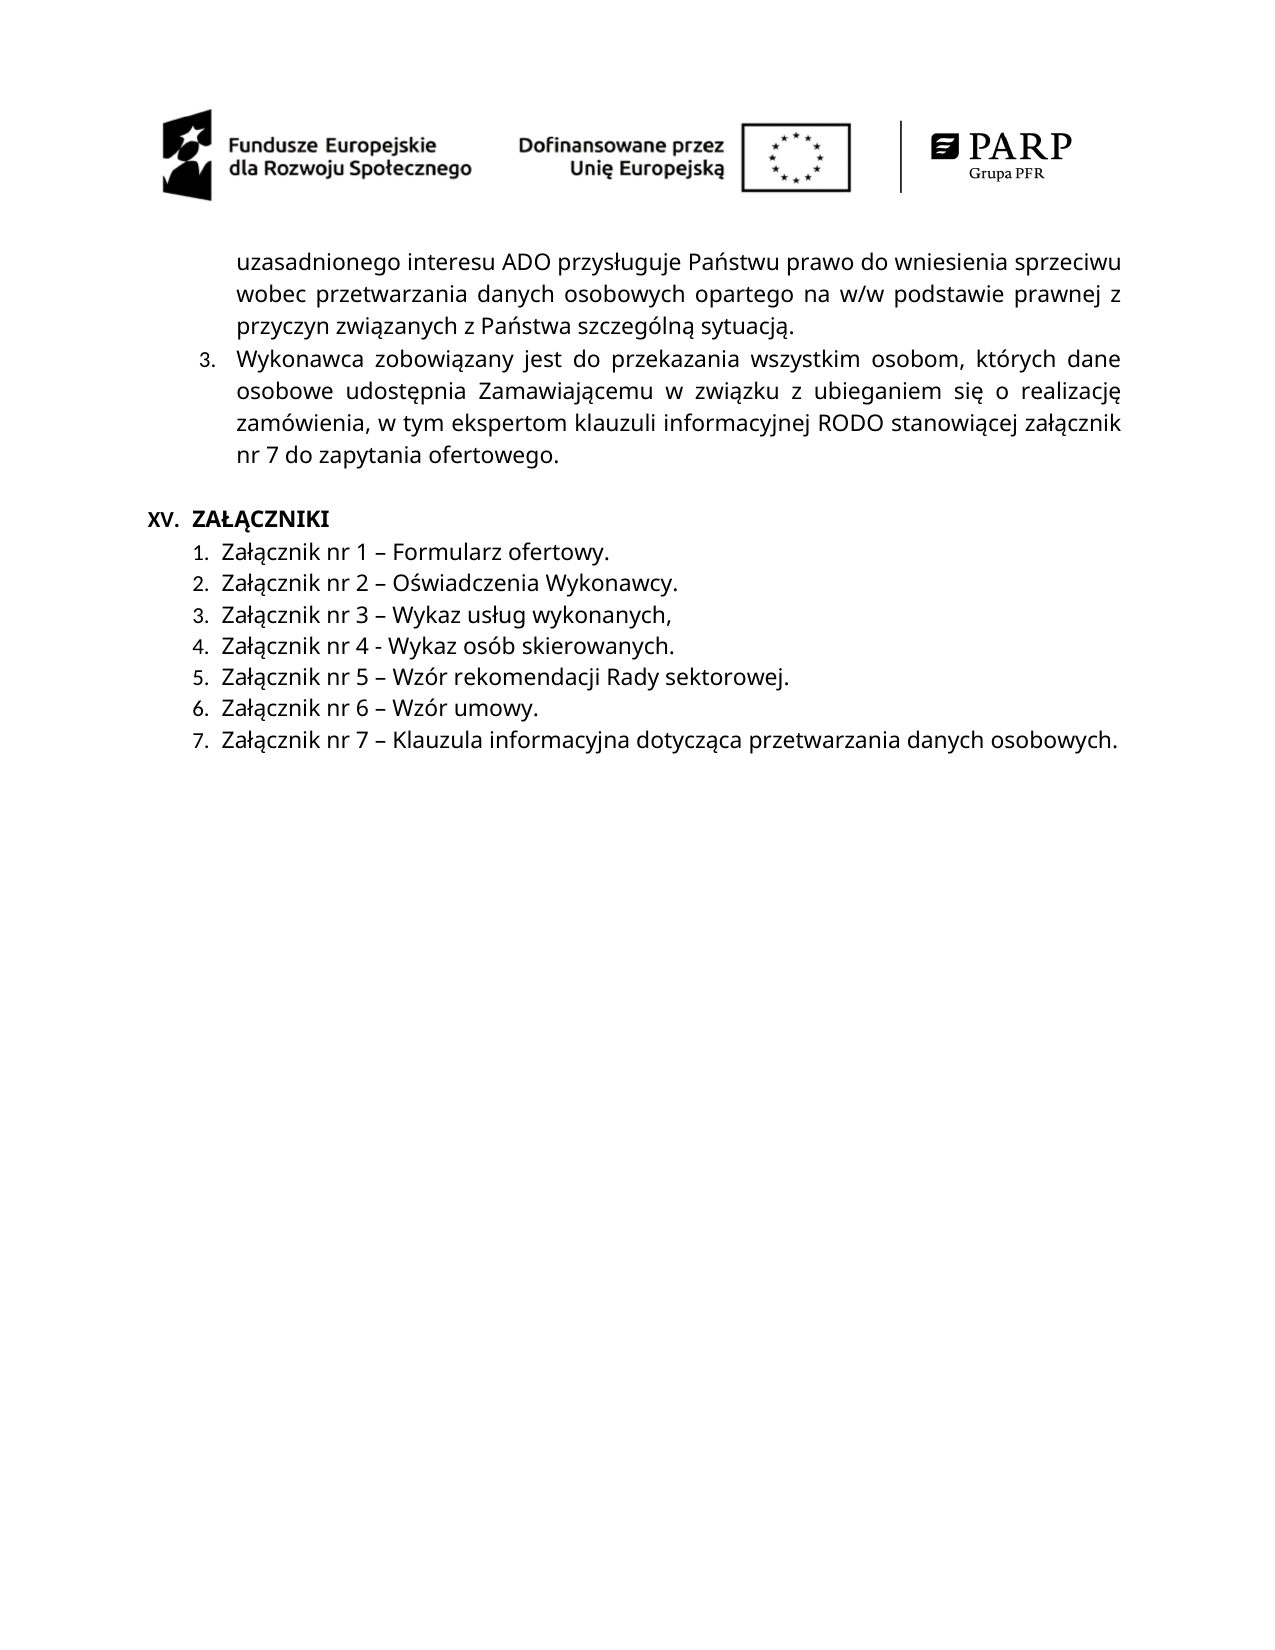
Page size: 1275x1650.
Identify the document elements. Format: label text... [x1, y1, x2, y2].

list Wykonawca zobowiązany jest do przekazania wszystkim osobom, których dane osobowe udostępnia Zamawiającemu w związku z ubieganiem się o realizację zamówienia, w tym ekspertom klauzuli informacyjnej RODO stanowiącej załącznik nr 7 do zapytania ofertowego. [199, 342, 1122, 470]
list Załącznik nr 2 – Oświadczenia Wykonawcy. [192, 567, 1127, 598]
list Załącznik nr 6 – Wzór umowy. [192, 692, 1127, 723]
list Załącznik nr 1 – Formularz ofertowy. [192, 536, 1127, 567]
list Załącznik nr 4 - Wykaz osób skierowanych. [192, 630, 1127, 661]
list ZAŁĄCZNIKI [148, 503, 1026, 535]
list Załącznik nr 5 – Wzór rekomendacji Rady sektorowej. [192, 661, 1127, 692]
picture [147, 73, 1128, 246]
list Załącznik nr 7 – Klauzula informacyjna dotycząca przetwarzania danych osobowych. [192, 723, 1127, 755]
list Załącznik nr 3 – Wykaz usług wykonanych, [192, 598, 1127, 630]
